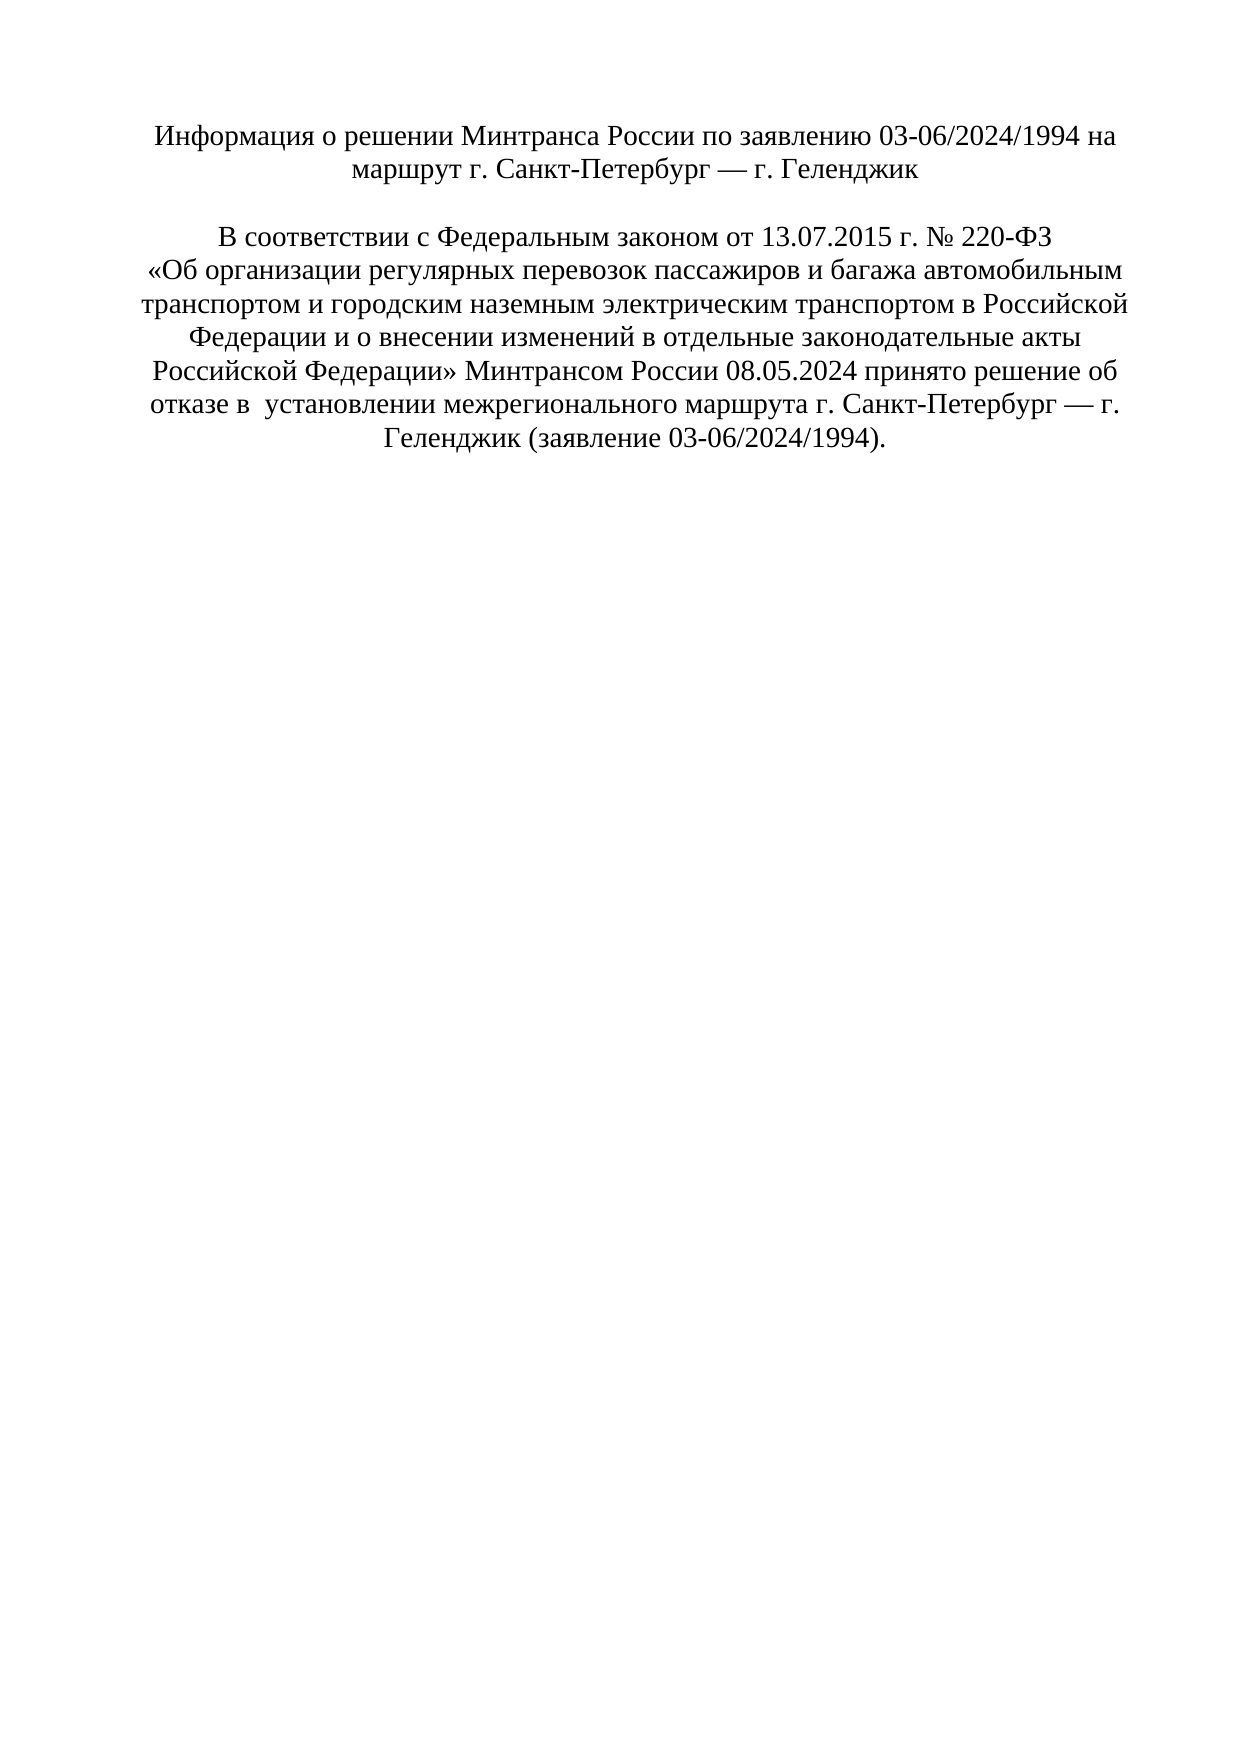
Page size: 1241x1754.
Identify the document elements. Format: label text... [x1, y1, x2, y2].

text Информация о решении Минтранса России по заявлению 03-06/2024/1994 на маршрут г. Санкт-Петербург — г. Геленджик [118, 118, 1152, 185]
text В соответствии с Федеральным законом от 13.07.2015 г. № 220-ФЗ «Об организации регулярных перевозок пассажиров и багажа автомобильным транспортом и городским наземным электрическим транспортом в Российской Федерации и о внесении изменений в отдельные законодательные акты Российской Федерации» Минтрансом России 08.05.2024 принято решение об отказе в установлении межрегионального маршрута г. Санкт-Петербург — г. Геленджик (заявление 03-06/2024/1994). [118, 219, 1152, 453]
